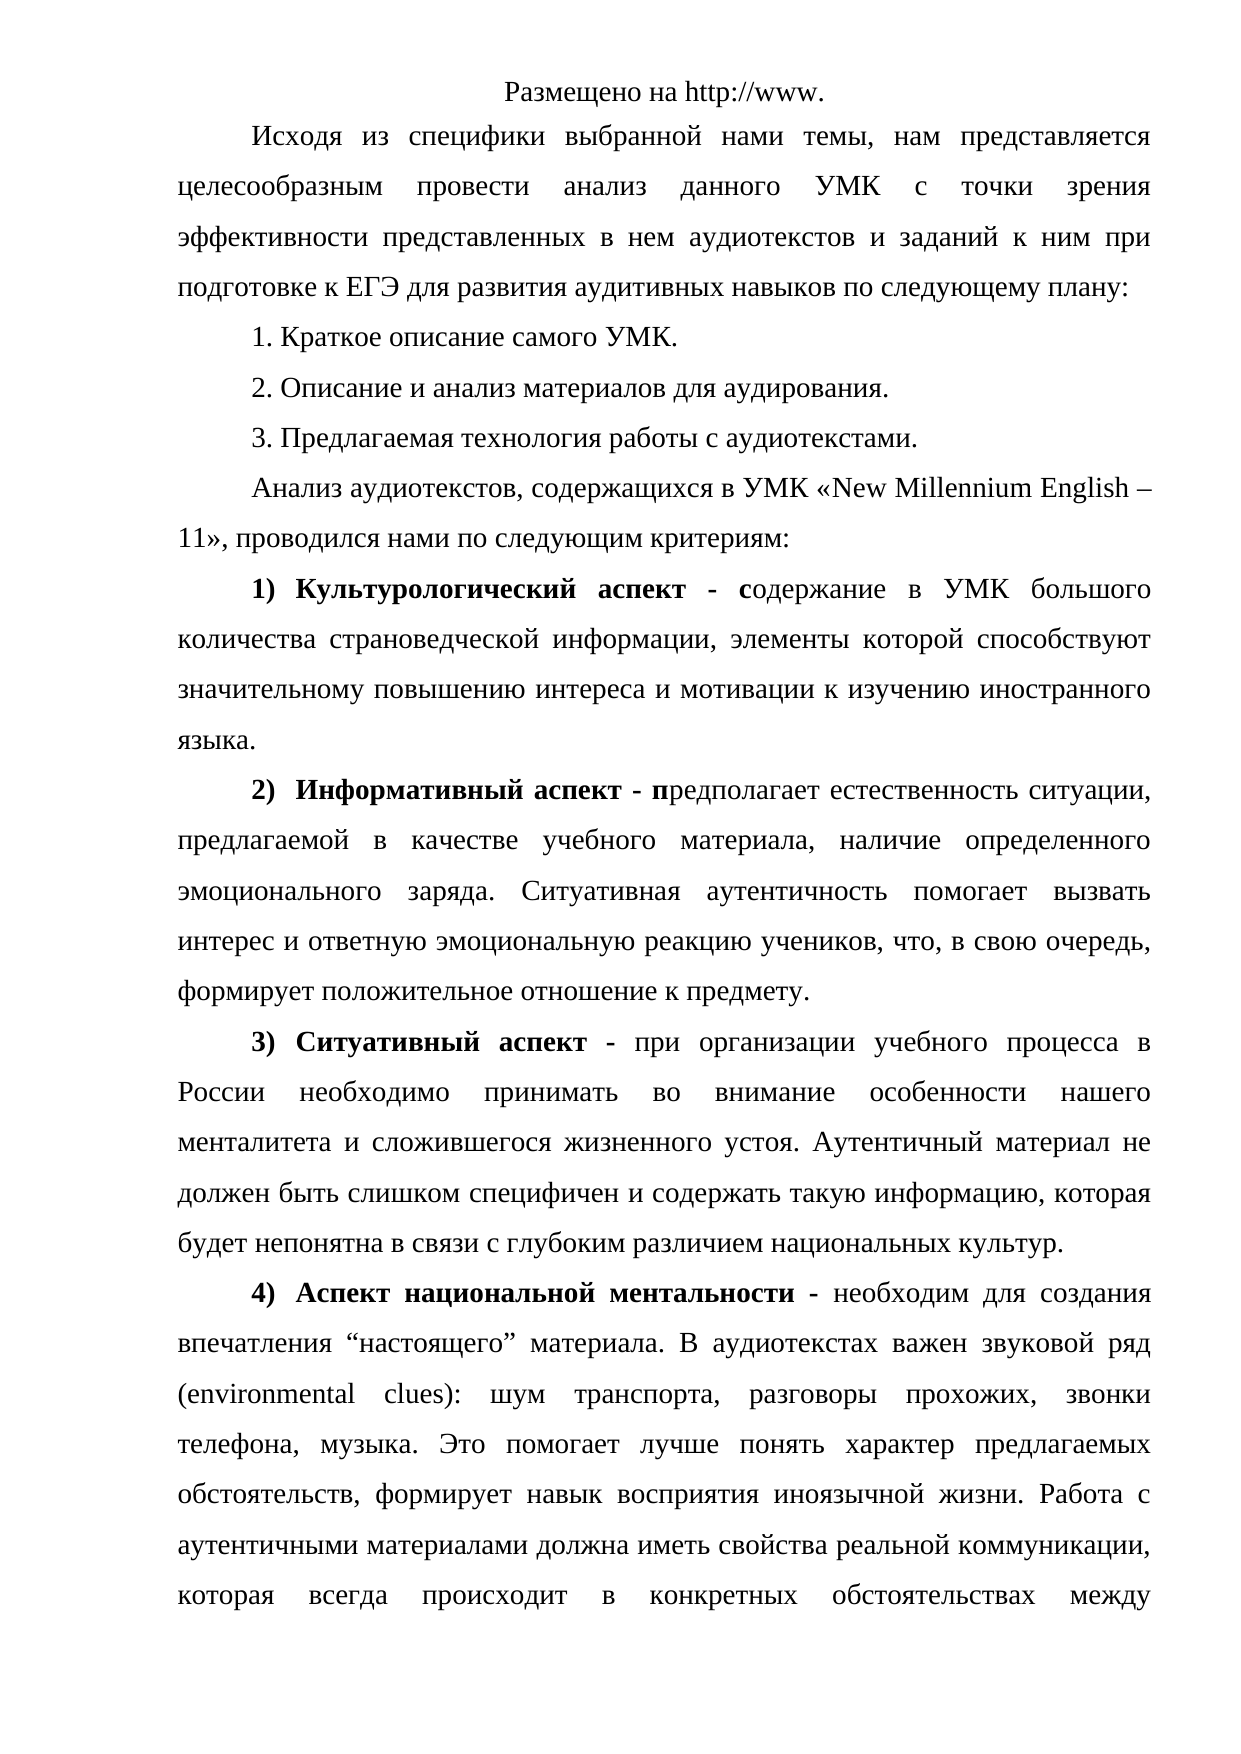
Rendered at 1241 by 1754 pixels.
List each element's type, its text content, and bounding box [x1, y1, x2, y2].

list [177, 1275, 1152, 1611]
text 1. Краткое описание самого УМК. [177, 319, 1152, 353]
text 2. Описание и анализ материалов для аудирования. [177, 370, 1152, 403]
list Культурологический аспект - содержание в УМК большого количества страноведческой информации, элементы которой способствуют значительному повышению интереса и мотивации к изучению иностранного языка. [177, 571, 1152, 755]
list Ситуативный аспект - при организации учебного процесса в России необходимо принимать во внимание особенности нашего менталитета и сложившегося жизненного устоя. Аутентичный материал не должен быть слишком специфичен и содержать такую информацию, которая будет непонятна в связи с глубоким различием национальных культур. [177, 1024, 1152, 1258]
text Исходя из специфики выбранной нами темы, нам представляется целесообразным провести анализ данного УМК с точки зрения эффективности представленных в нем аудиотекстов и заданий к ним при подготовке к ЕГЭ для развития аудитивных навыков по следующему плану: [177, 118, 1152, 303]
text Анализ аудиотекстов, содержащихся в УМК «New Millennium English – 11», проводился нами по следующим критериям: [177, 470, 1152, 554]
text 3. Предлагаемая технология работы с аудиотекстами. [177, 420, 1152, 453]
list Информативный аспект - предполагает естественность ситуации, предлагаемой в качестве учебного материала, наличие определенного эмоционального заряда. Ситуативная аутентичность помогает вызвать интерес и ответную эмоциональную реакцию учеников, что, в свою очередь, формирует положительное отношение к предмету. [177, 772, 1152, 1007]
